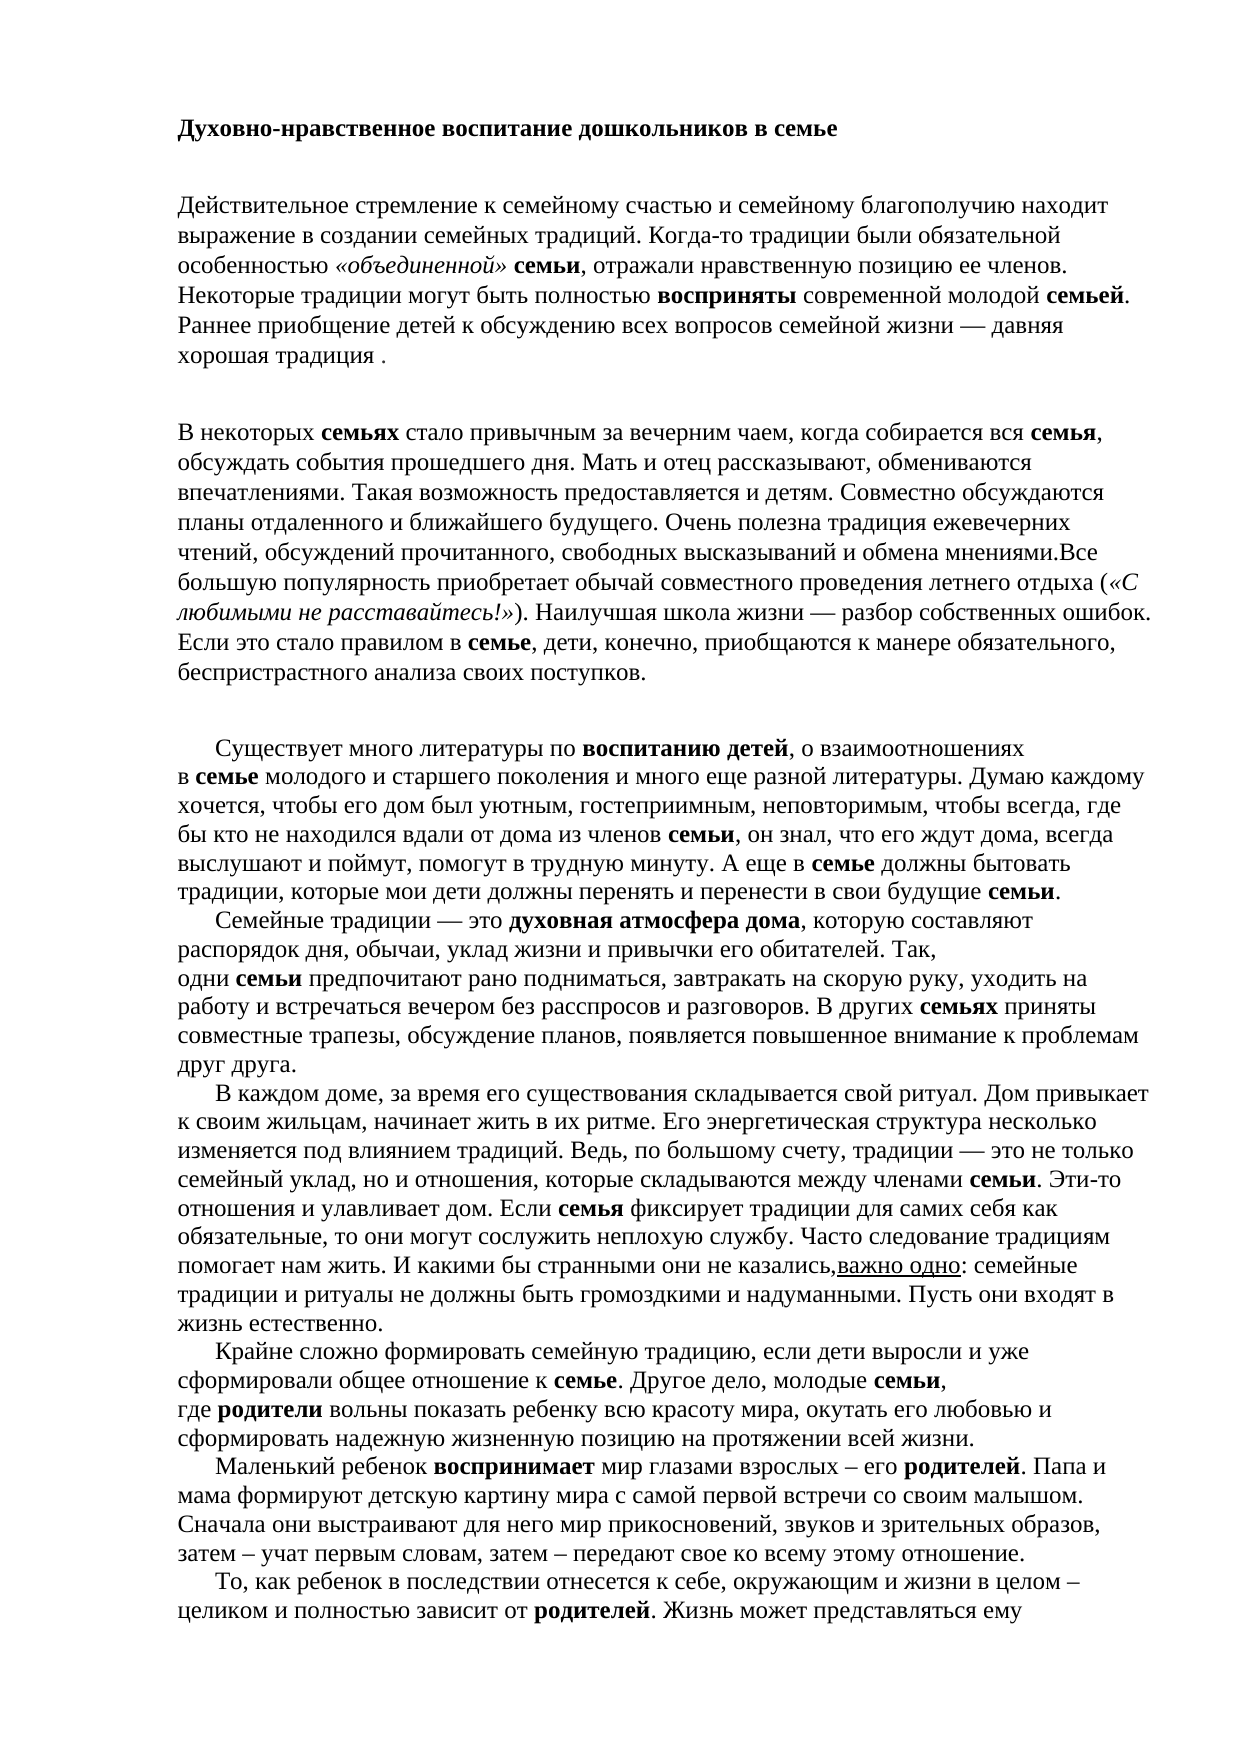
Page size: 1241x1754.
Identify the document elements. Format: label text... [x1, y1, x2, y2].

text Духовно-нравственное воспитание дошкольников в семье [177, 112, 1152, 142]
text В каждом доме, за время его существования складывается свой ритуал. Дом привыкает к своим жильцам, начинает жить в их ритме. Его энергетическая структура несколько изменяется под влиянием традиций. Ведь, по большому счету, традиции — это не только семейный уклад, но и отношения, которые складываются между членами семьи. Эти-то отношения и улавливает дом. Если семья фиксирует традиции для самих себя как обязательные, то они могут сослужить неплохую службу. Часто следование традициям помогает нам жить. И какими бы странными они не казались,важно одно: семейные традиции и ритуалы не должны быть громоздкими и надуманными. Пусть они входят в жизнь естественно. [177, 1078, 1152, 1336]
text В некоторых семьях стало привычным за вечерним чаем, когда собирается вся семья, обсуждать события прошедшего дня. Мать и отец рассказывают, обмениваются впечатлениями. Такая возможность предоставляется и детям. Совместно обсуждаются планы отдаленного и ближайшего будущего. Очень полезна традиция ежевечерних чтений, обсуждений прочитанного, свободных высказываний и обмена мнениями.Все большую популярность приобретает обычай совместного проведения летнего отдыха («С любимыми не расставайтесь!»). Наилучшая школа жизни — разбор собственных ошибок. Если это стало правилом в семье, дети, конечно, приобщаются к манере обязательного, беспристрастного анализа своих поступков. [177, 416, 1152, 686]
text Действительное стремление к семейному счастью и семейному благополучию находит выражение в создании семейных традиций. Когда-то традиции были обязательной особенностью «объединенной» семьи, отражали нравственную позицию ее членов. Некоторые традиции могут быть полностью восприняты современной молодой семьей. Раннее приобщение детей к обсуждению всех вопросов семейной жизни — давняя хорошая традиция . [177, 189, 1152, 369]
text Крайне сложно формировать семейную традицию, если дети выросли и уже сформировали общее отношение к семье. Другое дело, молодые семьи, где родители вольны показать ребенку всю красоту мира, окутать его любовью и сформировать надежную жизненную позицию на протяжении всей жизни. [177, 1336, 1152, 1451]
text Семейные традиции — это духовная атмосфера дома, которую составляют распорядок дня, обычаи, уклад жизни и привычки его обитателей. Так, одни семьи предпочитают рано подниматься, завтракать на скорую руку, уходить на работу и встречаться вечером без расспросов и разговоров. В других семьях приняты совместные трапезы, обсуждение планов, появляется повышенное внимание к проблемам друг друга. [177, 905, 1152, 1078]
text Маленький ребенок воспринимает мир глазами взрослых – его родителей. Папа и мама формируют детскую картину мира с самой первой встречи со своим малышом. Сначала они выстраивают для него мир прикосновений, звуков и зрительных образов, затем – учат первым словам, затем – передают свое ко всему этому отношение. [177, 1451, 1152, 1566]
text Существует много литературы по воспитанию детей, о взаимоотношениях в семье молодого и старшего поколения и много еще разной литературы. Думаю каждому хочется, чтобы его дом был уютным, гостеприимным, неповторимым, чтобы всегда, где бы кто не находился вдали от дома из членов семьи, он знал, что его ждут дома, всегда выслушают и поймут, помогут в трудную минуту. А еще в семье должны бытовать традиции, которые мои дети должны перенять и перенести в свои будущие семьи. [177, 733, 1152, 905]
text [177, 1566, 1152, 1624]
